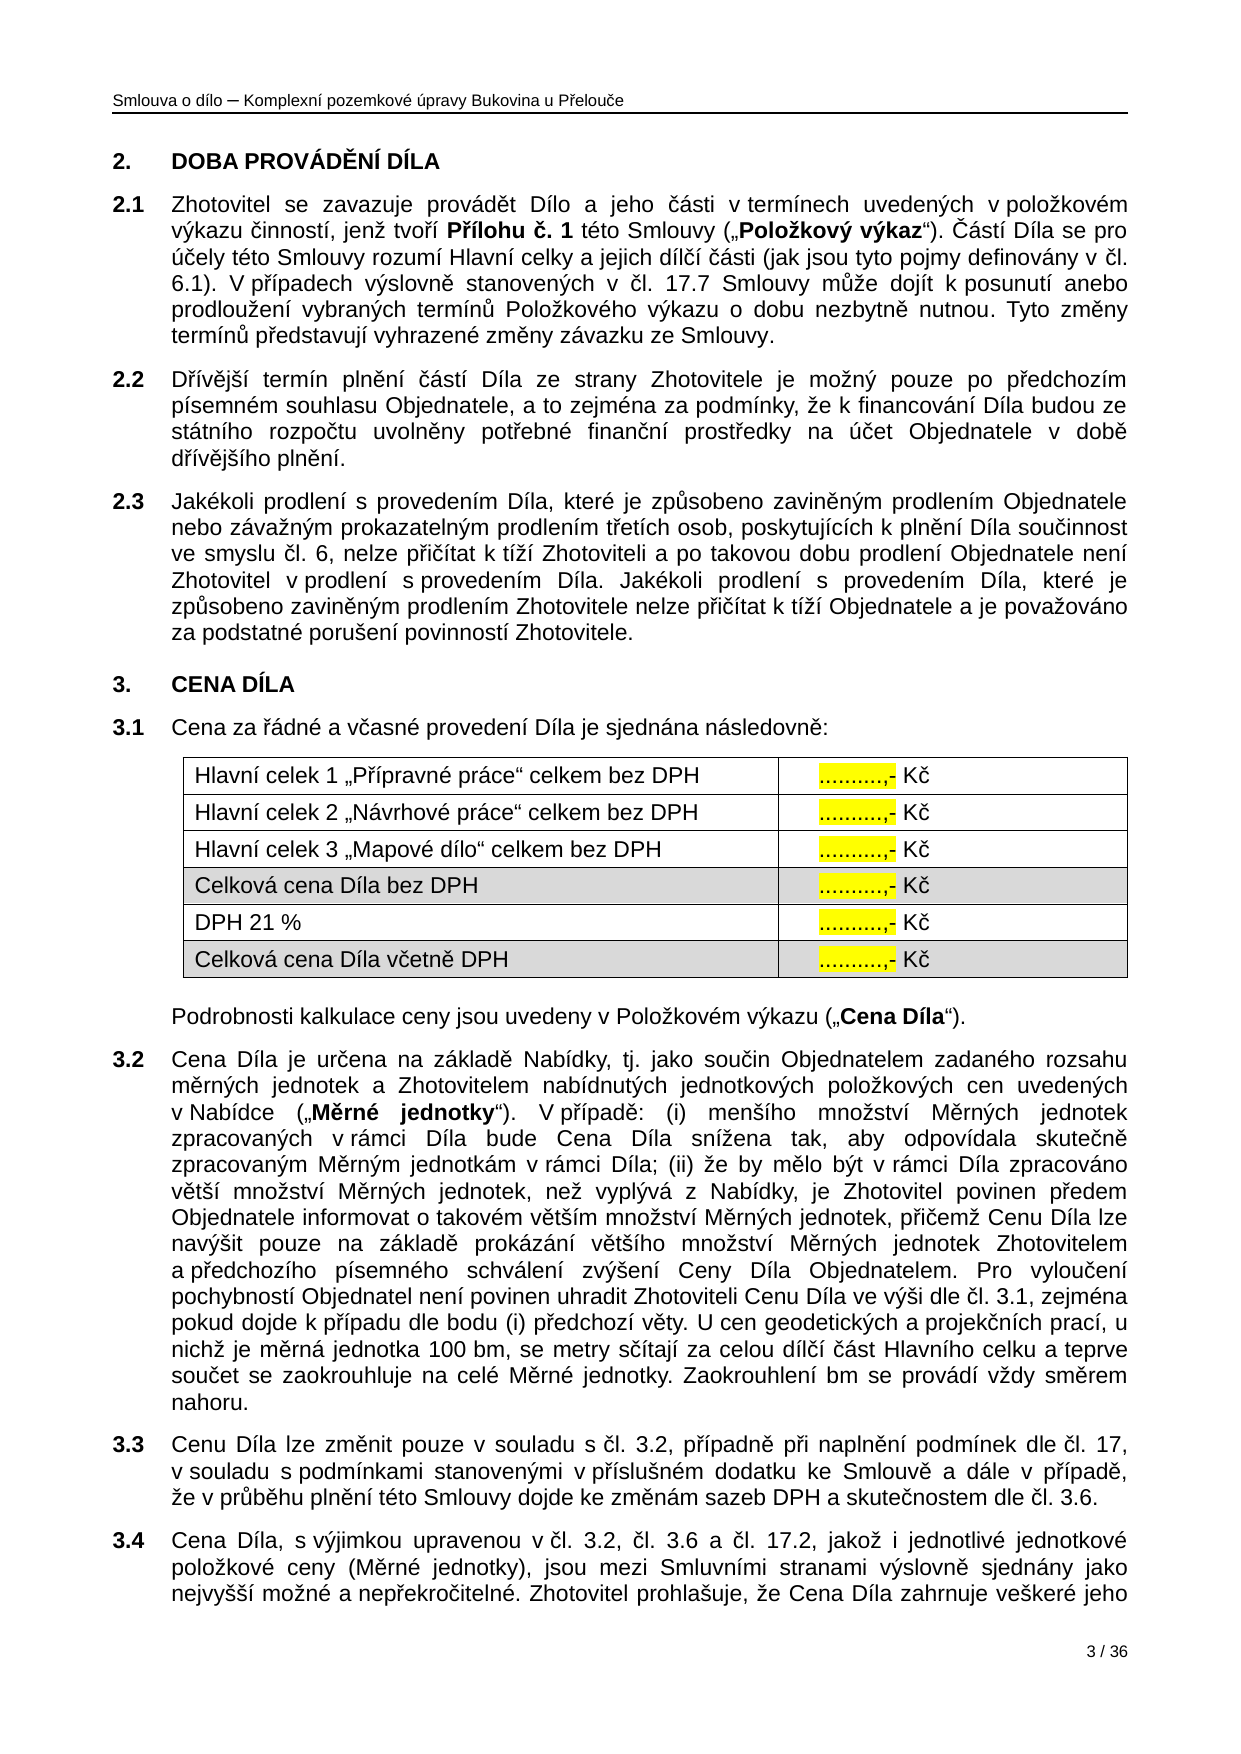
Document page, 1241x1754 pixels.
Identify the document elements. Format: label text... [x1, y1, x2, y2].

table_header ..........,- Kč [779, 758, 1127, 793]
table_cell Hlavní celek 3 „Mapové dílo“ celkem bez DPH [184, 831, 778, 867]
text Cenu Díla lze změnit pouze v souladu s čl. 3.2, případně při naplnění podmínek dle čl. 17, v souladu s podmínkami stanovenými v příslušném dodatku ke Smlouvě a dále v případě, že v průběhu plnění této Smlouvy dojde ke změnám sazeb DPH a skutečnostem dle čl. 3.6. [112, 1431, 1128, 1511]
table_header Hlavní celek 1 „Přípravné práce“ celkem bez DPH [184, 758, 778, 793]
table_cell ..........,- Kč [779, 905, 1127, 940]
table_cell ..........,- Kč [779, 795, 1127, 830]
table_cell ..........,- Kč [779, 941, 1127, 977]
text Cena díla [112, 671, 1128, 697]
table_cell Celková cena Díla včetně DPH [184, 941, 778, 977]
table_cell Celková cena Díla bez DPH [184, 868, 778, 903]
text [112, 1527, 1128, 1606]
text Jakékoli prodlení s provedením Díla, které je způsobeno zaviněným prodlením Objednatele nebo závažným prokazatelným prodlením třetích osob, poskytujících k plnění Díla součinnost ve smyslu čl. 6, nelze přičítat k tíží Zhotoviteli a po takovou dobu prodlení Objednatele není Zhotovitel v prodlení s provedením Díla. Jakékoli prodlení s provedením Díla, které je způsobeno zaviněným prodlením Zhotovitele nelze přičítat k tíží Objednatele a je považováno za podstatné porušení povinností Zhotovitele. [112, 488, 1128, 646]
table_cell DPH 21 % [184, 905, 778, 940]
table_cell Hlavní celek 2 „Návrhové práce“ celkem bez DPH [184, 795, 778, 830]
text Cena Díla je určena na základě Nabídky, tj. jako součin Objednatelem zadaného rozsahu měrných jednotek a Zhotovitelem nabídnutých jednotkových položkových cen uvedených v Nabídce („Měrné jednotky“). V případě: (i) menšího množství Měrných jednotek zpracovaných v rámci Díla bude Cena Díla snížena tak, aby odpovídala skutečně zpracovaným Měrným jednotkám v rámci Díla; (ii) že by mělo být v rámci Díla zpracováno větší množství Měrných jednotek, než vyplývá z Nabídky, je Zhotovitel povinen předem Objednatele informovat o takovém větším množství Měrných jednotek, přičemž Cenu Díla lze navýšit pouze na základě prokázání většího množství Měrných jednotek Zhotovitelem a předchozího písemného schválení zvýšení Ceny Díla Objednatelem. Pro vyloučení pochybností Objednatel není povinen uhradit Zhotoviteli Cenu Díla ve výši dle čl. 3.1, zejména pokud dojde k případu dle bodu (i) předchozí věty. U cen geodetických a projekčních prací, u nichž je měrná jednotka 100 bm, se metry sčítají za celou dílčí část Hlavního celku a teprve součet se zaokrouhluje na celé Měrné jednotky. Zaokrouhlení bm se provádí vždy směrem nahoru. [112, 1046, 1128, 1415]
text Dřívější termín plnění částí Díla ze strany Zhotovitele je možný pouze po předchozím písemném souhlasu Objednatele, a to zejména za podmínky, že k financování Díla budou ze státního rozpočtu uvolněny potřebné finanční prostředky na účet Objednatele v době dřívějšího plnění. [112, 366, 1128, 471]
list Podrobnosti kalkulace ceny jsou uvedeny v Položkovém výkazu („Cena Díla“). [171, 1003, 1128, 1029]
text Zhotovitel se zavazuje provádět Dílo a jeho části v termínech uvedených v položkovém výkazu činností, jenž tvoří Přílohu č. 1 této Smlouvy („Položkový výkaz“). Částí Díla se pro účely této Smlouvy rozumí Hlavní celky a jejich dílčí části (jak jsou tyto pojmy definovány v čl. 6.1). V případech výslovně stanovených v čl. 17.7 Smlouvy může dojít k posunutí anebo prodloužení vybraných termínů Položkového výkazu o dobu nezbytně nutnou. Tyto změny termínů představují vyhrazené změny závazku ze Smlouvy. [112, 191, 1128, 349]
table_cell ..........,- Kč [779, 868, 1127, 903]
text Cena za řádné a včasné provedení Díla je sjednána následovně: [112, 714, 1128, 740]
table_cell ..........,- Kč [779, 831, 1127, 867]
text Doba PROVÁDĚNÍ díla [112, 148, 1128, 174]
